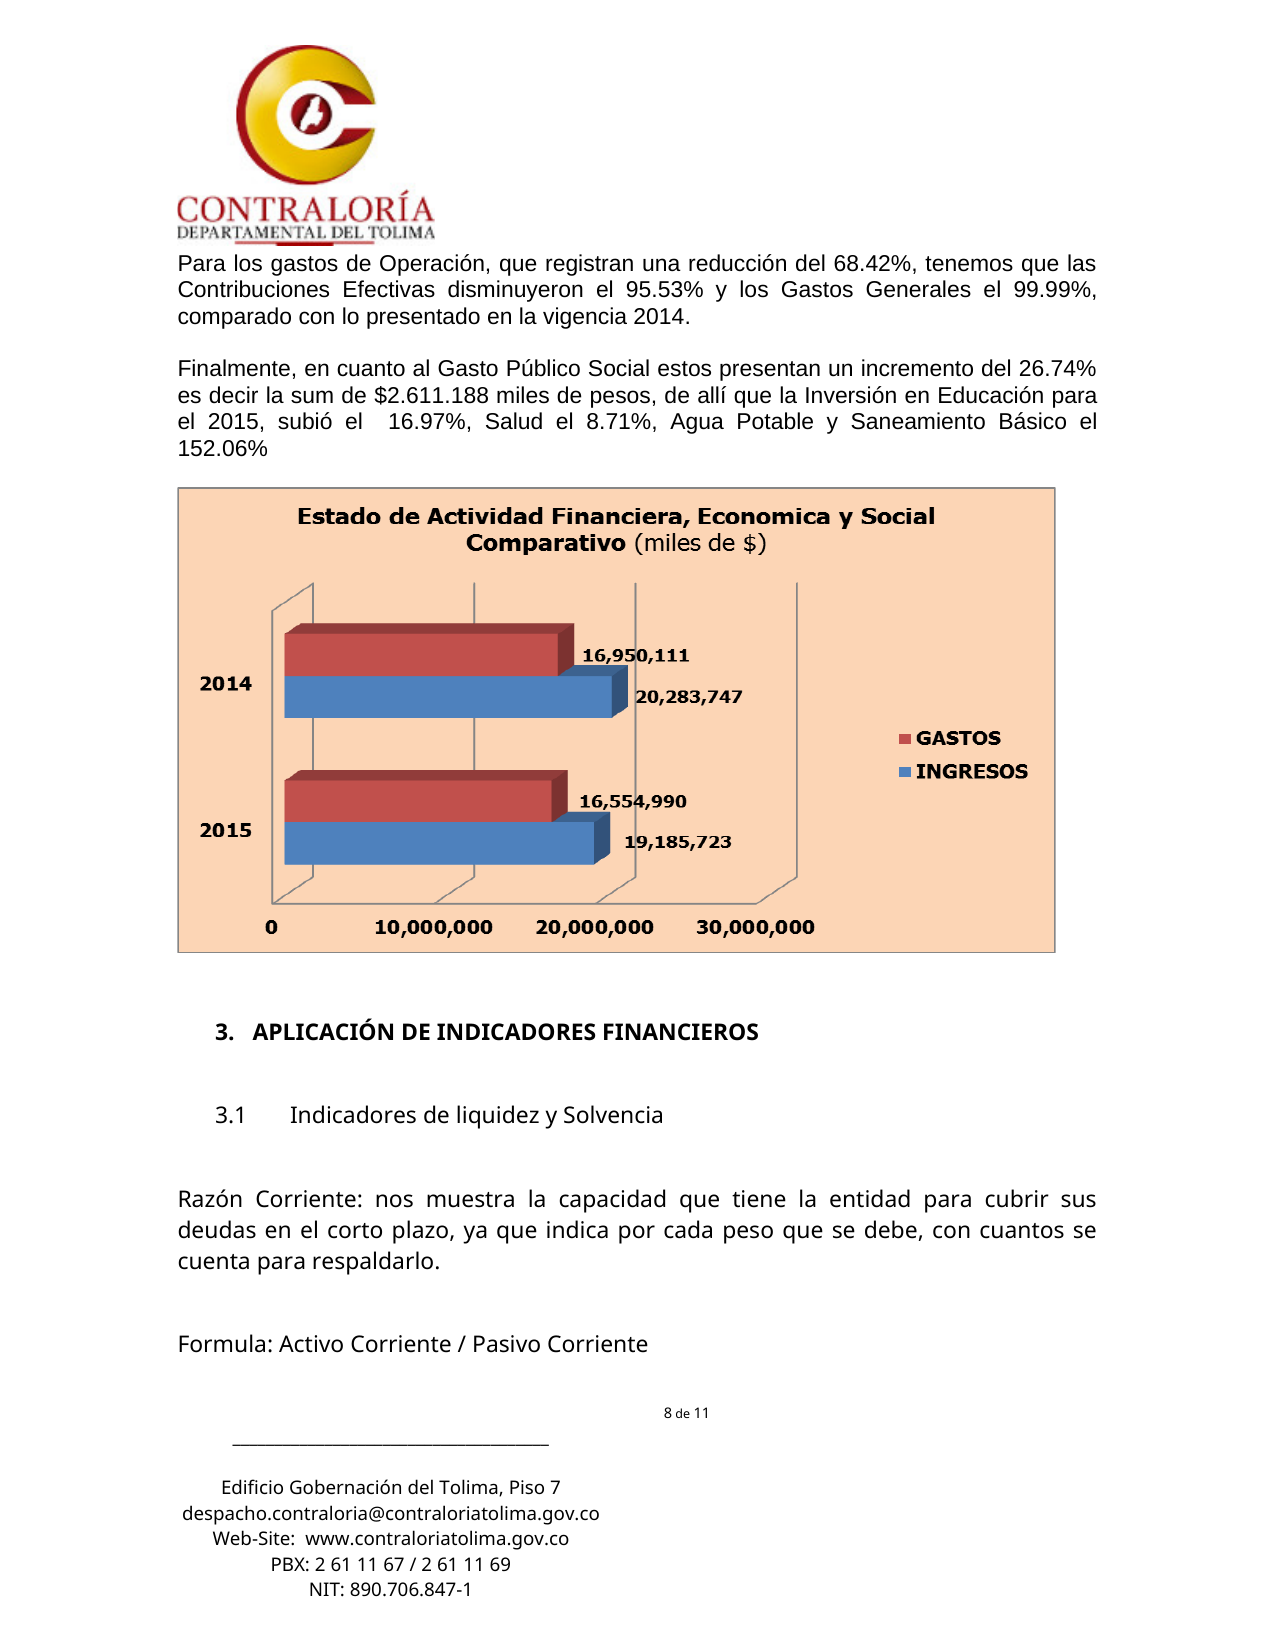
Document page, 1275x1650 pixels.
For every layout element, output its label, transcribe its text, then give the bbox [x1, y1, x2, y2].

text Finalmente, en cuanto al Gasto Público Social estos presentan un incremento del 26.74% es decir la sum de $2.611.188 miles de pesos, de allí que la Inversión en Educación para el 2015, subió el 16.97%, Salud el 8.71%, Agua Potable y Saneamiento Básico el 152.06% [177, 355, 1098, 461]
picture [177, 487, 1056, 953]
list Indicadores de liquidez y Solvencia [215, 1099, 1098, 1131]
text Razón Corriente: nos muestra la capacidad que tiene la entidad para cubrir sus deudas en el corto plazo, ya que indica por cada peso que se debe, con cuantos se cuenta para respaldarlo. [177, 1183, 1098, 1276]
picture [177, 45, 435, 246]
list APLICACIÓN DE INDICADORES FINANCIEROS [215, 1016, 1098, 1047]
text Formula: Activo Corriente / Pasivo Corriente [177, 1328, 1098, 1360]
text Para los gastos de Operación, que registran una reducción del 68.42%, tenemos que las Contribuciones Efectivas disminuyeron el 95.53% y los Gastos Generales el 99.99%, comparado con lo presentado en la vigencia 2014. [177, 250, 1098, 329]
